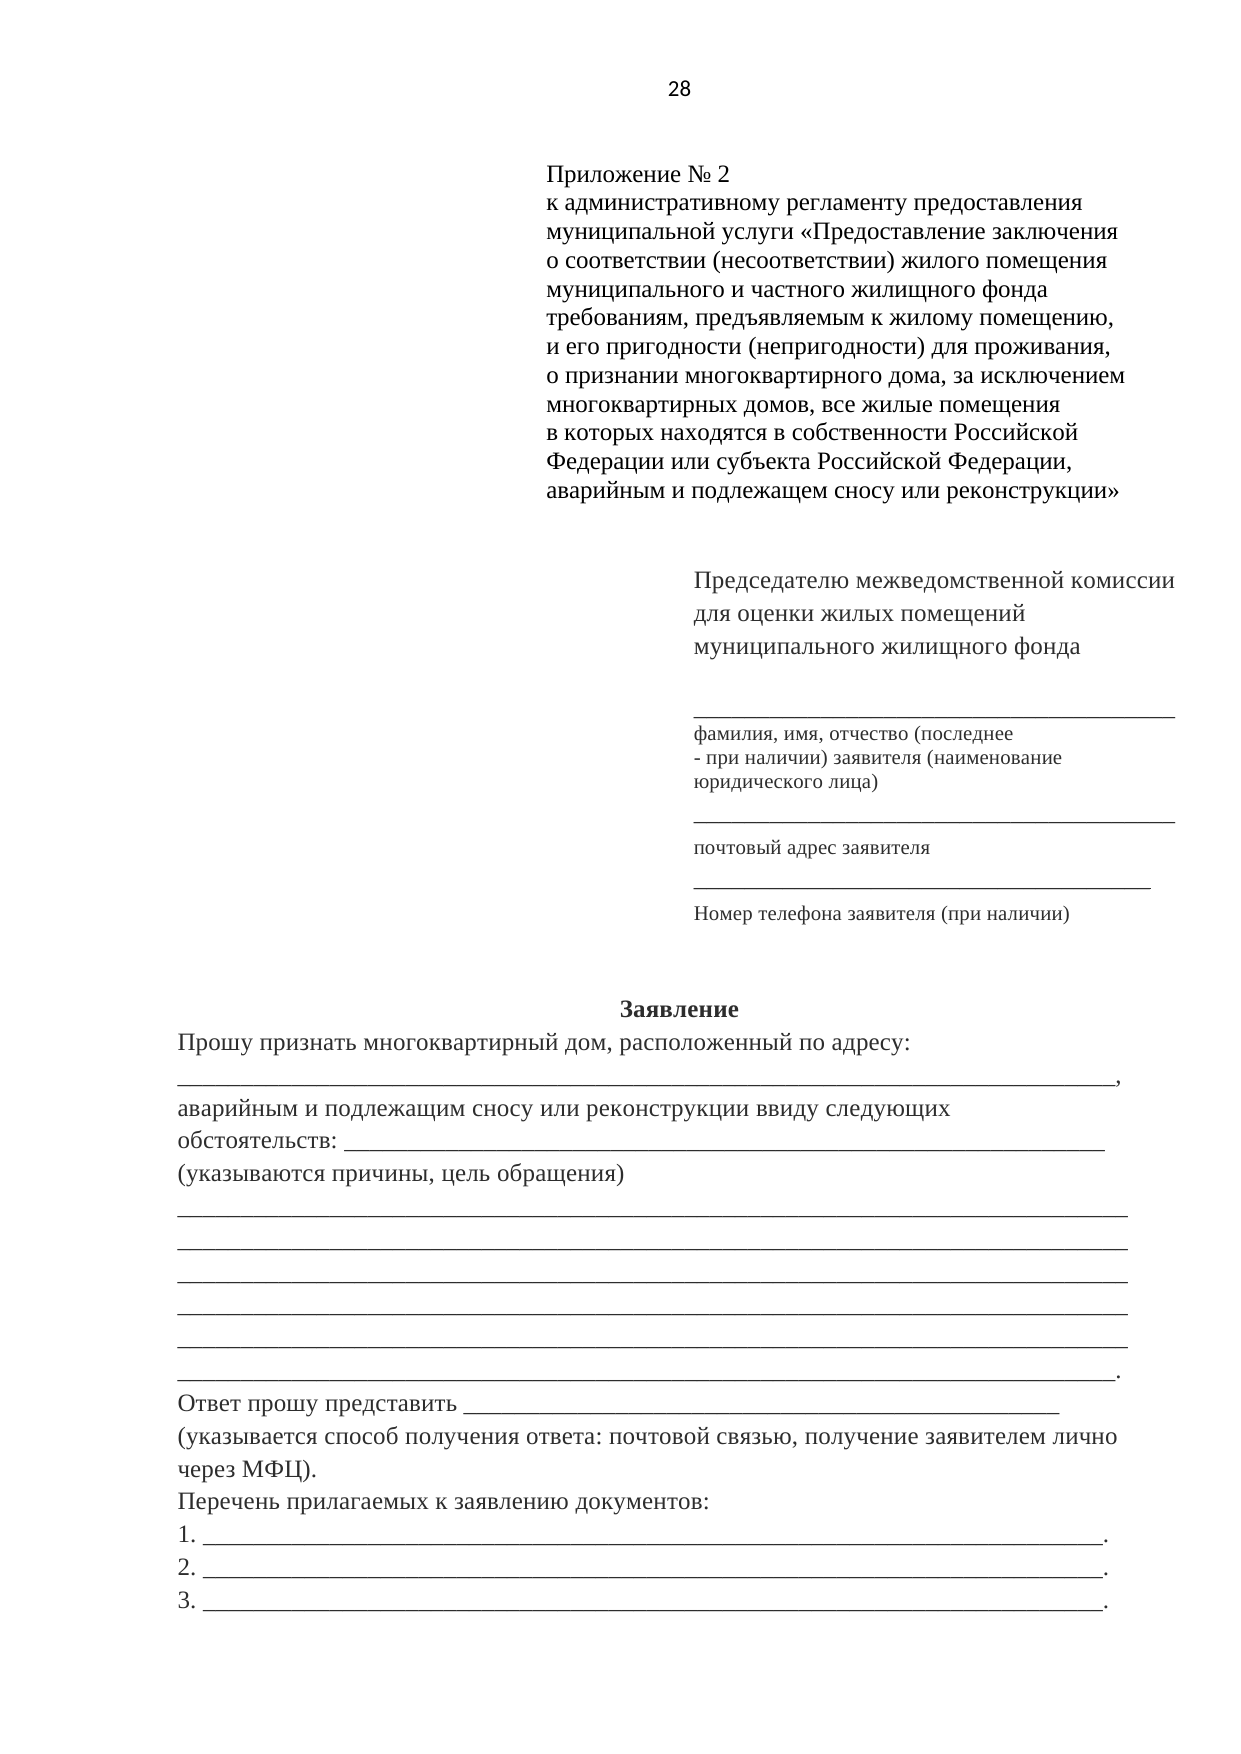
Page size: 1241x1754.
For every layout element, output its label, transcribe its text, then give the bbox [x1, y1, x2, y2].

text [177, 1023, 1181, 1614]
text и его пригодности (непригодности) для проживания, [546, 331, 1181, 360]
text для оценки жилых помещений [693, 594, 1181, 627]
text юридического лица) [693, 769, 1181, 793]
text - при наличии) заявителя (наименование [693, 745, 1181, 769]
text ______________________________________ фамилия, имя, отчество (последнее [693, 692, 1181, 745]
text Федерации или субъекта Российской Федерации, [546, 446, 1181, 475]
text о соответствии (несоответствии) жилого помещения [546, 245, 1181, 274]
text к административному регламенту предоставления [546, 187, 1181, 216]
text многоквартирных домов, все жилые помещения [546, 389, 1181, 417]
text ______________________________________ почтовый адрес заявителя [693, 793, 1181, 859]
text аварийным и подлежащем сносу или реконструкции» [472, 475, 1181, 504]
text о признании многоквартирного дома, за исключением [546, 360, 1181, 389]
text в которых находятся в собственности Российской [546, 417, 1181, 446]
text муниципального жилищного фонда [693, 627, 1181, 659]
text муниципального и частного жилищного фонда [546, 274, 1181, 302]
text муниципальной услуги «Предоставление заключения [546, 216, 1181, 245]
text ____________________________________ Номер телефона заявителя (при наличии) [693, 859, 1181, 924]
text требованиям, предъявляемым к жилому помещению, [546, 302, 1181, 331]
text Заявление [177, 990, 1181, 1023]
text Председателю межведомственной комиссии [693, 561, 1181, 594]
text Приложение № 2 [546, 159, 1181, 187]
